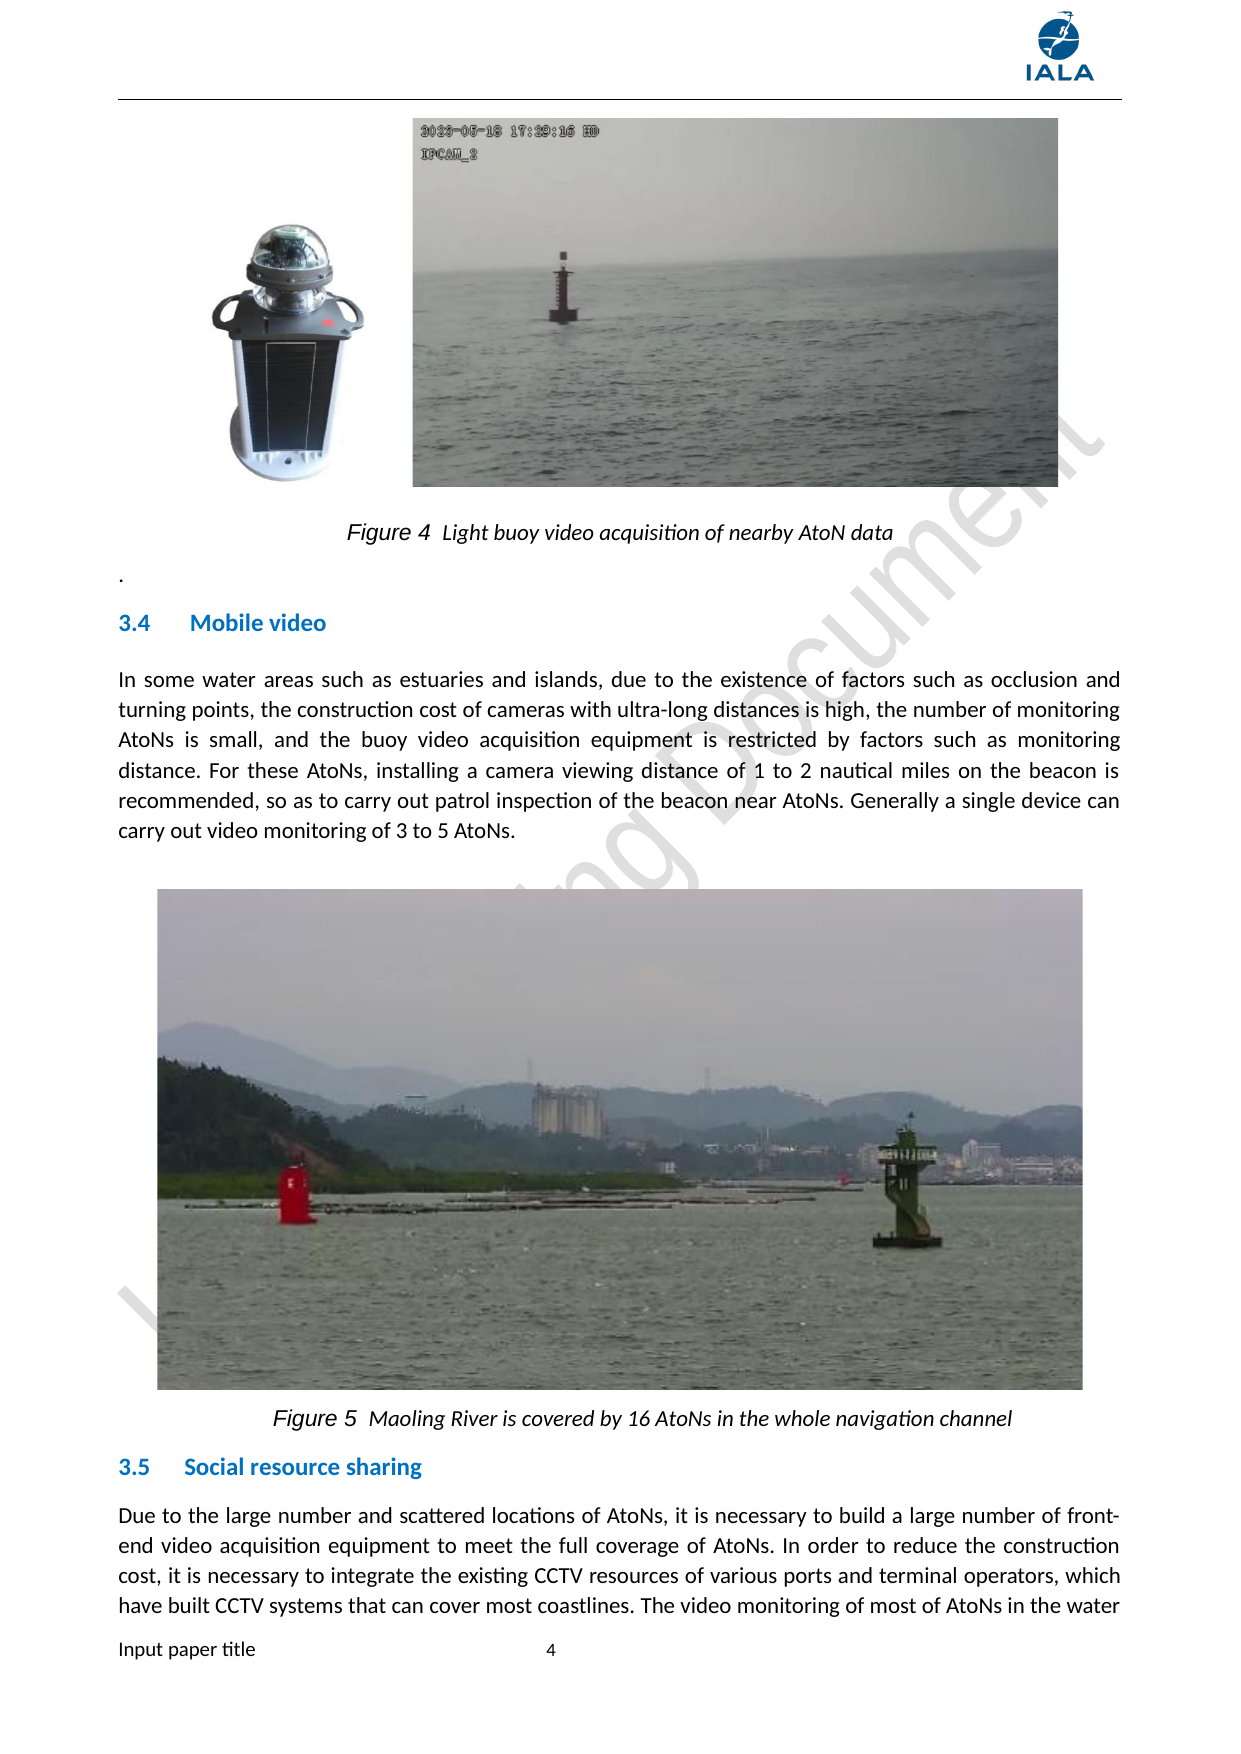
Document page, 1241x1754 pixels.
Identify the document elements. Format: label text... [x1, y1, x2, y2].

subtitle In some water areas such as estuaries and islands, due to the existence of factors such as occlusion and turning points, the construction cost of cameras with ultra-long distances is high, the number of monitoring AtoNs is small, and the buoy video acquisition equipment is restricted by factors such as monitoring distance. For these AtoNs, installing a camera viewing distance of 1 to 2 nautical miles on the beacon is recommended, so as to carry out patrol inspection of the beacon near AtoNs. Generally a single device can carry out video monitoring of 3 to 5 AtoNs. [118, 665, 1122, 844]
text . [118, 560, 1122, 588]
text Figure 5 Maoling River is covered by 16 AtoNs in the whole navigation channel [118, 1404, 1122, 1432]
picture [1011, 3, 1106, 96]
picture [176, 118, 1059, 487]
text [118, 1501, 1122, 1619]
list Figure 4 Light buoy video acquisition of nearby AtoN data [118, 518, 1122, 546]
text 3.4 Mobile video [118, 607, 1122, 638]
picture [157, 889, 1083, 1390]
text 3.5 Social resource sharing [118, 1451, 1122, 1482]
